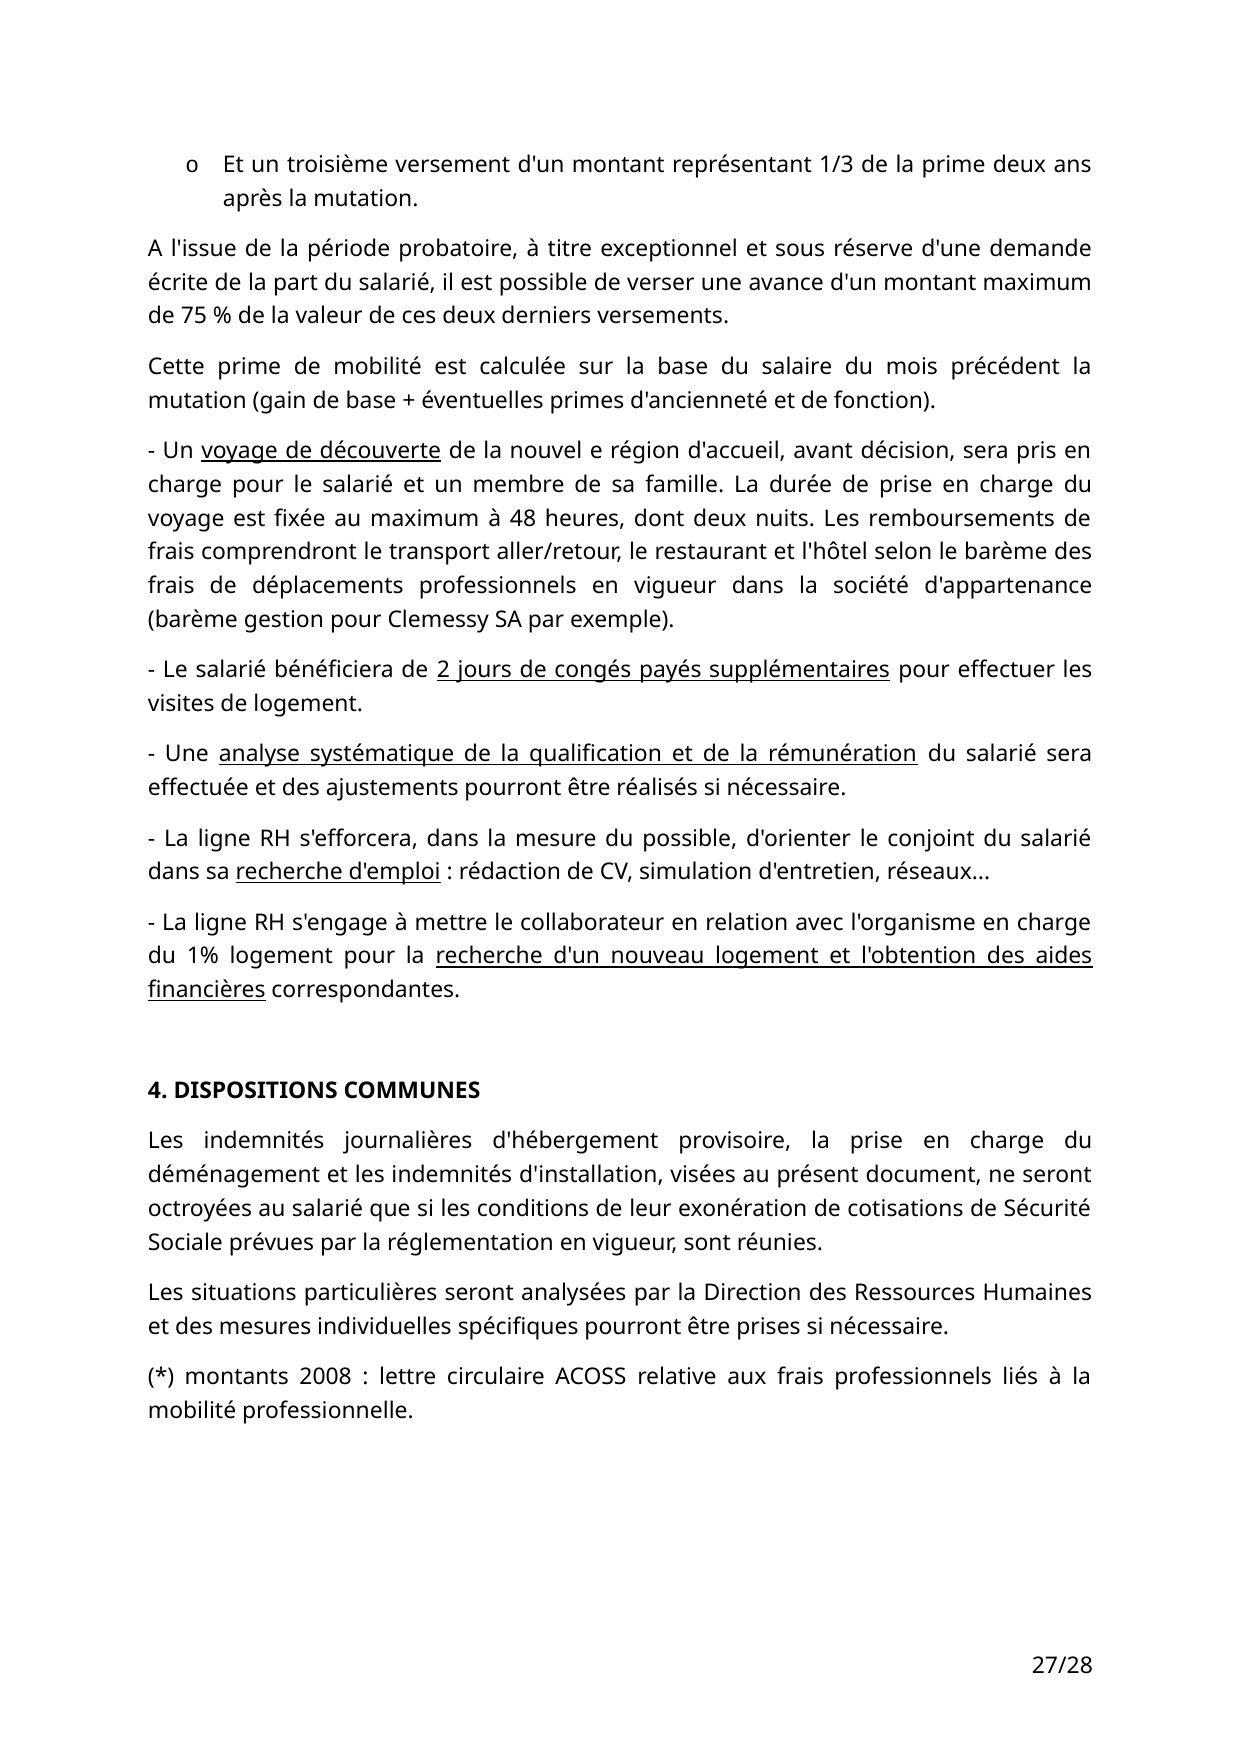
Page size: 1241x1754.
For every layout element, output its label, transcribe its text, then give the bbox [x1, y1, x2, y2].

text - Un voyage de découverte de la nouvel e région d'accueil, avant décision, sera pris en charge pour le salarié et un membre de sa famille. La durée de prise en charge du voyage est fixée au maximum à 48 heures, dont deux nuits. Les remboursements de frais comprendront le transport aller/retour, le restaurant et l'hôtel selon le barème des frais de déplacements professionnels en vigueur dans la société d'appartenance (barème gestion pour Clemessy SA par exemple). [148, 434, 1093, 634]
text - Le salarié bénéficiera de 2 jours de congés payés supplémentaires pour effectuer les visites de logement. [148, 653, 1093, 718]
text - Une analyse systématique de la qualification et de la rémunération du salarié sera effectuée et des ajustements pourront être réalisés si nécessaire. [148, 737, 1093, 802]
text Les indemnités journalières d'hébergement provisoire, la prise en charge du déménagement et les indemnités d'installation, visées au présent document, ne seront octroyées au salarié que si les conditions de leur exonération de cotisations de Sécurité Sociale prévues par la réglementation en vigueur, sont réunies. [148, 1124, 1093, 1257]
text Cette prime de mobilité est calculée sur la base du salaire du mois précédent la mutation (gain de base + éventuelles primes d'ancienneté et de fonction). [148, 350, 1093, 415]
text - La ligne RH s'engage à mettre le collaborateur en relation avec l'organisme en charge du 1% logement pour la recherche d'un nouveau logement et l'obtention des aides financières correspondantes. [148, 906, 1093, 1004]
text (*) montants 2008 : lettre circulaire ACOSS relative aux frais professionnels liés à la mobilité professionnelle. [148, 1360, 1093, 1425]
text A l'issue de la période probatoire, à titre exceptionnel et sous réserve d'une demande écrite de la part du salarié, il est possible de verser une avance d'un montant maximum de 75 % de la valeur de ces deux derniers versements. [148, 232, 1093, 331]
text 4. DISPOSITIONS COMMUNES [148, 1074, 1093, 1105]
text Les situations particulières seront analysées par la Direction des Ressources Humaines et des mesures individuelles spécifiques pourront être prises si nécessaire. [148, 1276, 1093, 1341]
list Et un troisième versement d'un montant représentant 1/3 de la prime deux ans après la mutation. [185, 148, 1093, 213]
text - La ligne RH s'efforcera, dans la mesure du possible, d'orienter le conjoint du salarié dans sa recherche d'emploi : rédaction de CV, simulation d'entretien, réseaux... [148, 821, 1093, 886]
